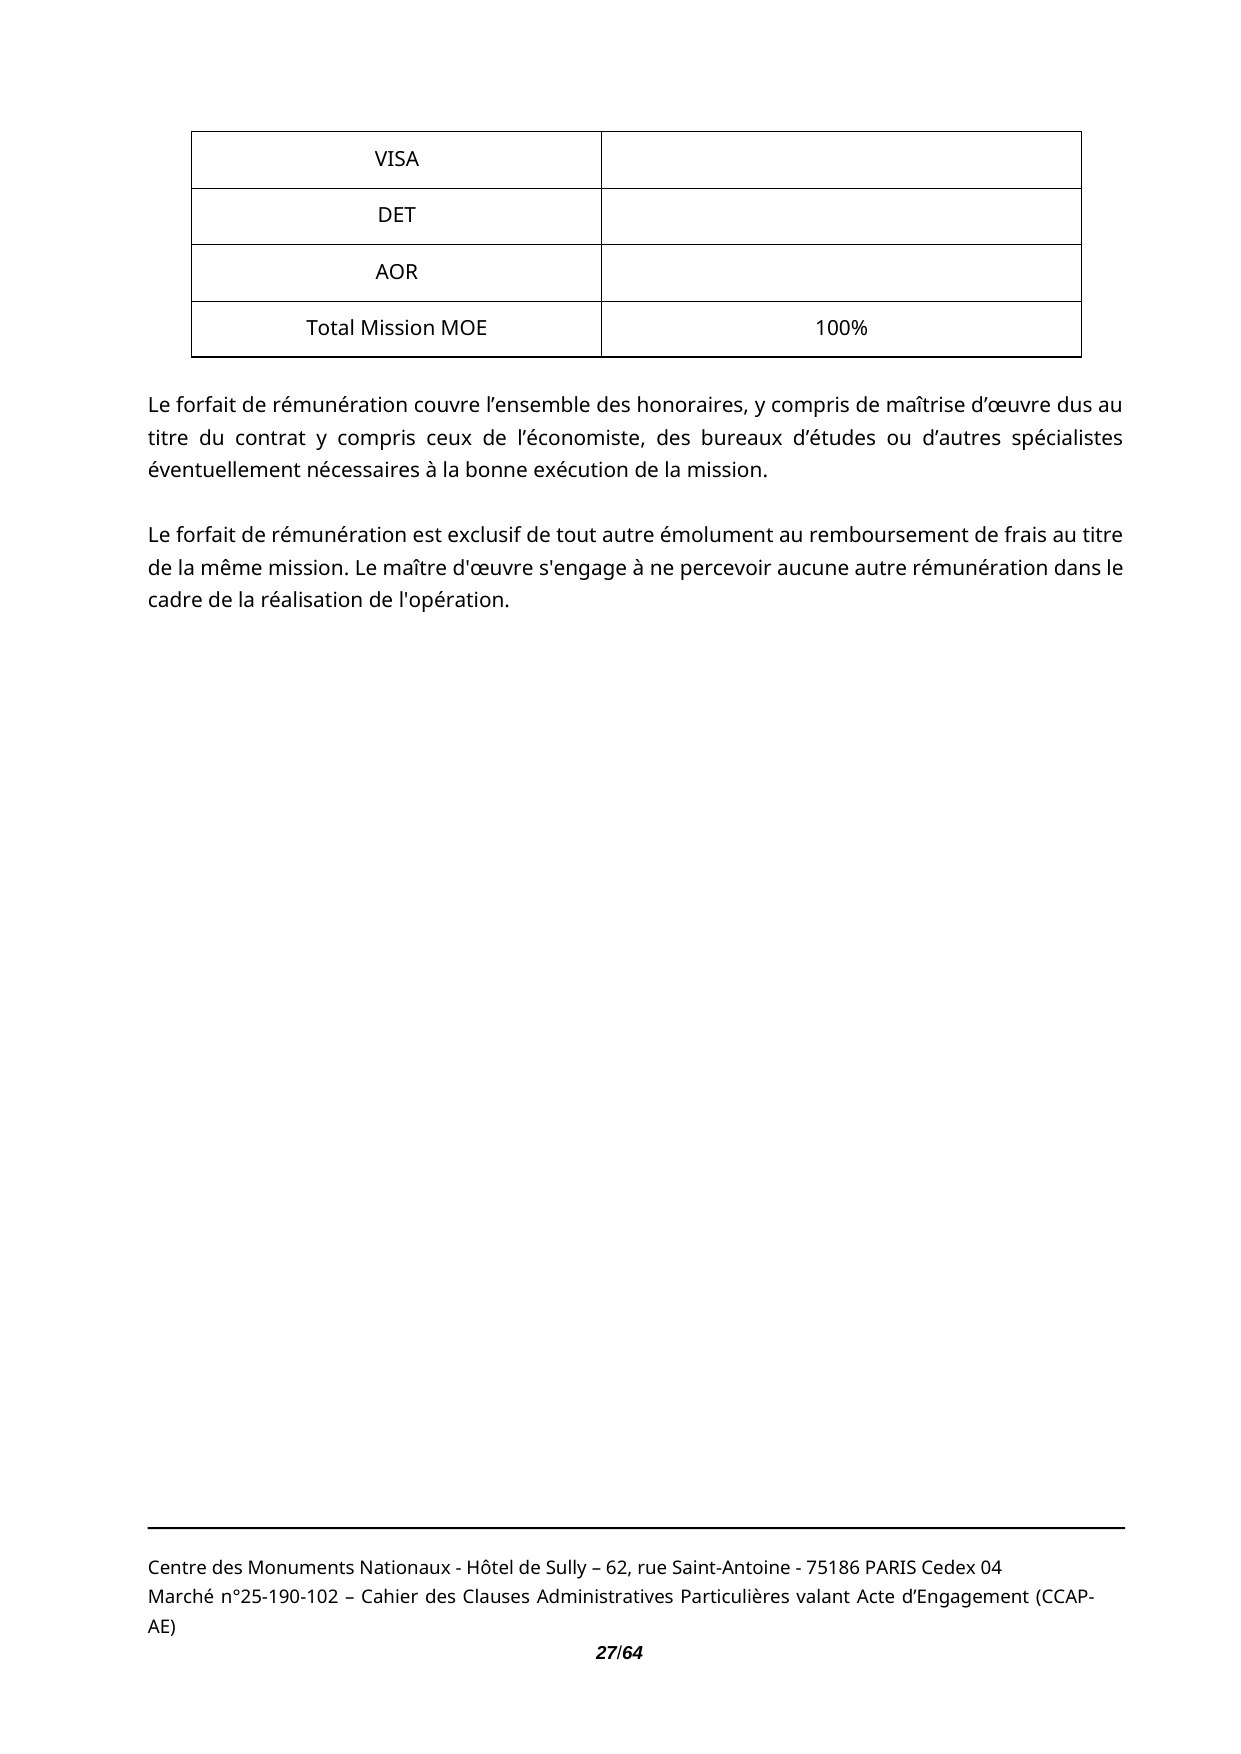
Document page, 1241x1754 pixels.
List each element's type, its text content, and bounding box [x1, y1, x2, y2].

table_cell [602, 245, 1081, 301]
table_cell DET [192, 189, 601, 244]
table_cell 100% [602, 302, 1081, 356]
table_cell AOR [192, 245, 601, 301]
table_cell [602, 189, 1081, 244]
text Le forfait de rémunération est exclusif de tout autre émolument au remboursement de frais au titre de la même mission. Le maître d'œuvre s'engage à ne percevoir aucune autre rémunération dans le cadre de la réalisation de l'opération. [148, 520, 1125, 614]
text Le forfait de rémunération couvre l’ensemble des honoraires, y compris de maîtrise d’œuvre dus au titre du contrat y compris ceux de l’économiste, des bureaux d’études ou d’autres spécialistes éventuellement nécessaires à la bonne exécution de la mission. [148, 390, 1125, 484]
table_cell Total Mission MOE [192, 302, 601, 356]
table_cell VISA [192, 132, 601, 188]
table_cell [602, 132, 1081, 188]
